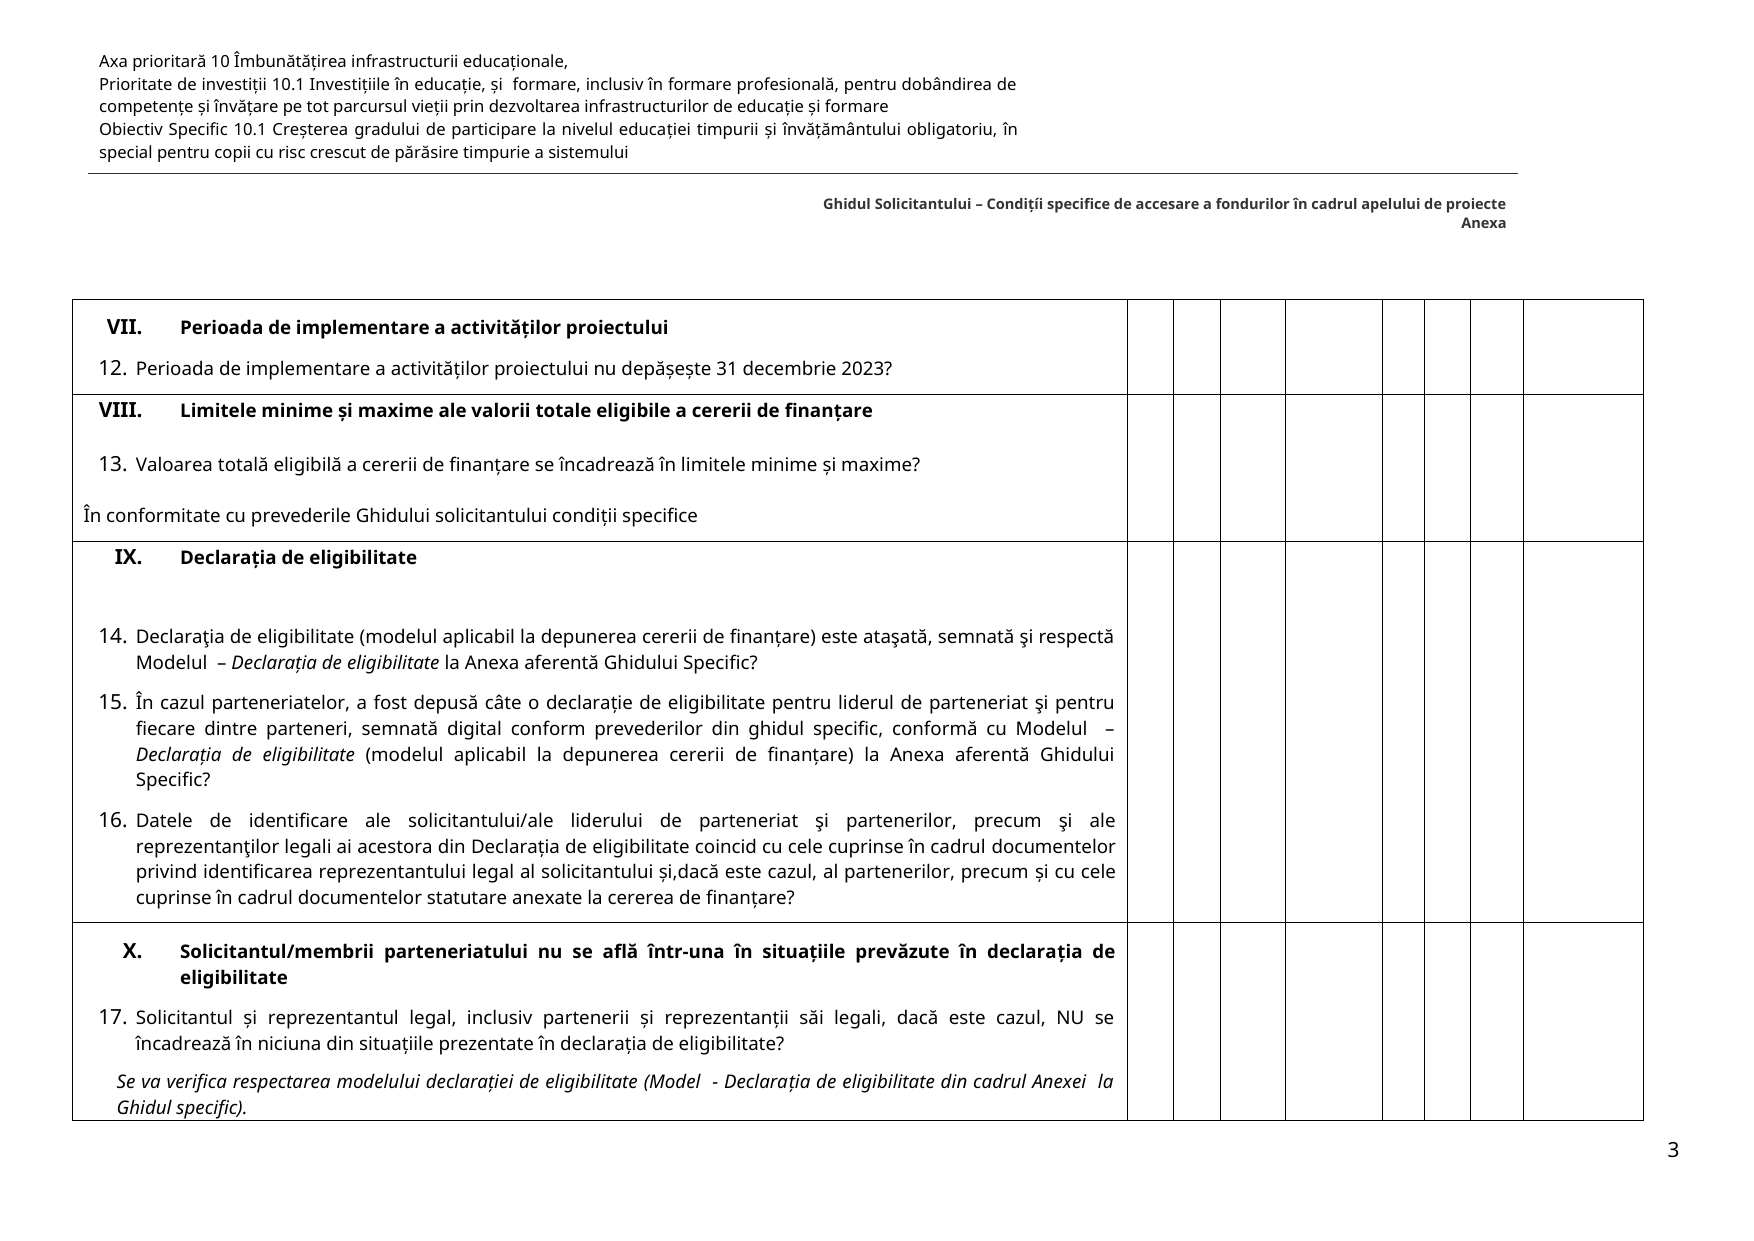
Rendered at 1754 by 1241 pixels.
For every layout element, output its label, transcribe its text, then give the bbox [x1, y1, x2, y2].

table_cell [1383, 923, 1424, 1120]
table_cell [1524, 395, 1643, 541]
table_cell [1286, 395, 1382, 541]
table_cell [1174, 542, 1220, 922]
table_cell [1221, 542, 1285, 922]
table_cell [1174, 923, 1220, 1120]
table_cell [1221, 923, 1285, 1120]
table_cell [1128, 923, 1173, 1120]
table_cell [1221, 395, 1285, 541]
table_cell [1128, 542, 1173, 922]
table_cell [1425, 395, 1470, 541]
table_cell [1471, 395, 1523, 541]
table_cell [1425, 542, 1470, 922]
table_cell [1425, 300, 1470, 394]
table_cell [1286, 542, 1382, 922]
table_cell [1128, 300, 1173, 394]
table_cell Limitele minime și maxime ale valorii totale eligibile a cererii de finanţare Valoarea totală eligibilă a cererii de finanţare se încadrează în limitele minime și maxime? În conformitate cu prevederile Ghidului solicitantului condiţii specifice [73, 395, 1127, 541]
table_cell [1524, 923, 1643, 1120]
table_cell [1286, 300, 1382, 394]
table_cell [1383, 395, 1424, 541]
table_cell [1174, 395, 1220, 541]
table_cell [1471, 542, 1523, 922]
table_cell Perioada de implementare a activităţilor proiectului Perioada de implementare a activităților proiectului nu depășește 31 decembrie 2023? [73, 300, 1127, 394]
table_cell [1128, 395, 1173, 541]
table_cell [1425, 923, 1470, 1120]
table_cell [73, 923, 1127, 1120]
table_cell [1221, 300, 1285, 394]
table_cell [1174, 300, 1220, 394]
table_cell [1471, 300, 1523, 394]
table_cell [1471, 923, 1523, 1120]
table_cell [1524, 542, 1643, 922]
table_cell [1524, 300, 1643, 394]
table_cell [1383, 542, 1424, 922]
table_cell Declarația de eligibilitate Declaraţia de eligibilitate (modelul aplicabil la depunerea cererii de finanțare) este ataşată, semnată şi respectă Modelul – Declarația de eligibilitate la Anexa aferentă Ghidului Specific? În cazul parteneriatelor, a fost depusă câte o declarație de eligibilitate pentru liderul de parteneriat şi pentru fiecare dintre parteneri, semnată digital conform prevederilor din ghidul specific, conformă cu Modelul – Declarația de eligibilitate (modelul aplicabil la depunerea cererii de finanțare) la Anexa aferentă Ghidului Specific? Datele de identificare ale solicitantului/ale liderului de parteneriat şi partenerilor, precum şi ale reprezentanţilor legali ai acestora din Declarația de eligibilitate coincid cu cele cuprinse în cadrul documentelor privind identificarea reprezentantului legal al solicitantului și,dacă este cazul, al partenerilor, precum și cu cele cuprinse în cadrul documentelor statutare anexate la cererea de finanțare? [73, 542, 1127, 922]
table_cell [1383, 300, 1424, 394]
table_cell [1286, 923, 1382, 1120]
